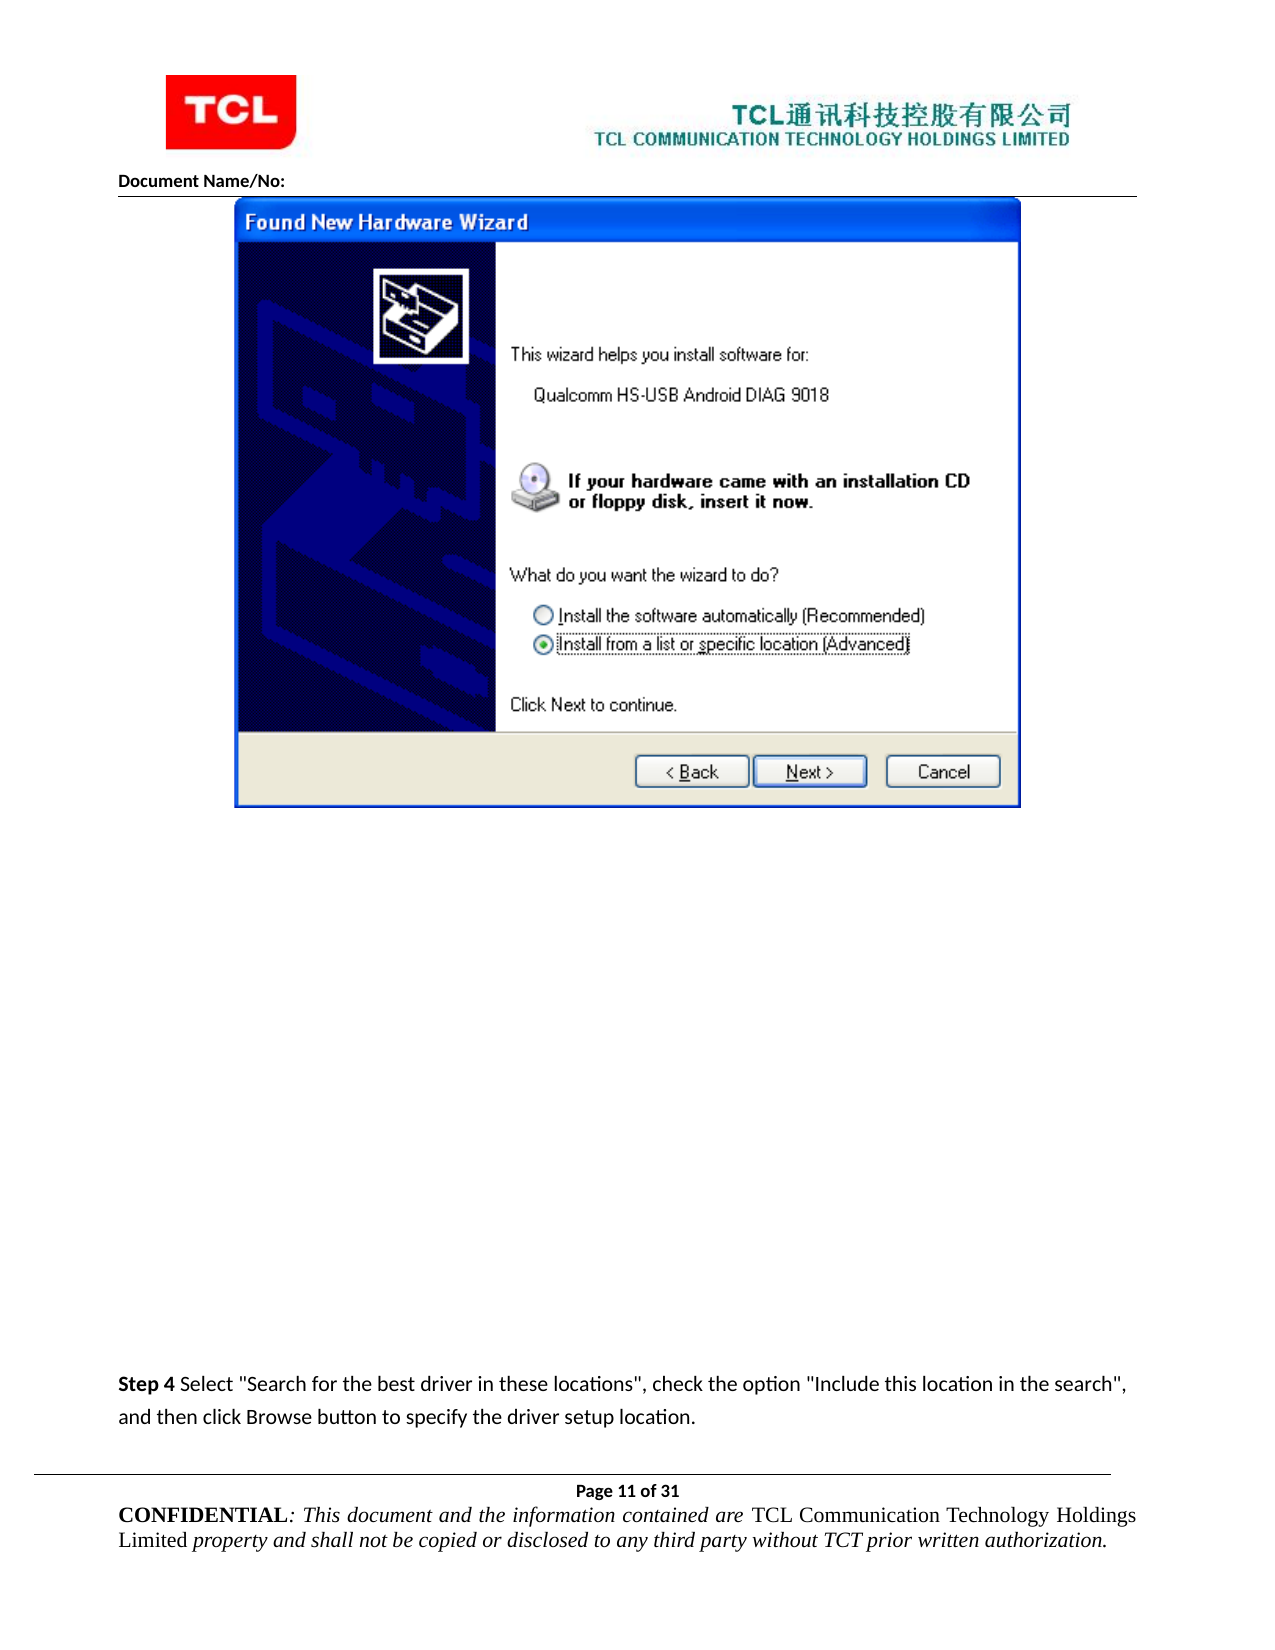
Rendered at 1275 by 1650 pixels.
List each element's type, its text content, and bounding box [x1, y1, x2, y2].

text Step 4 Select "Search for the best driver in these locations", check the option "Include this location in the search", and then click Browse button to specify the driver setup location. [118, 1368, 1137, 1433]
picture [165, 75, 1090, 169]
